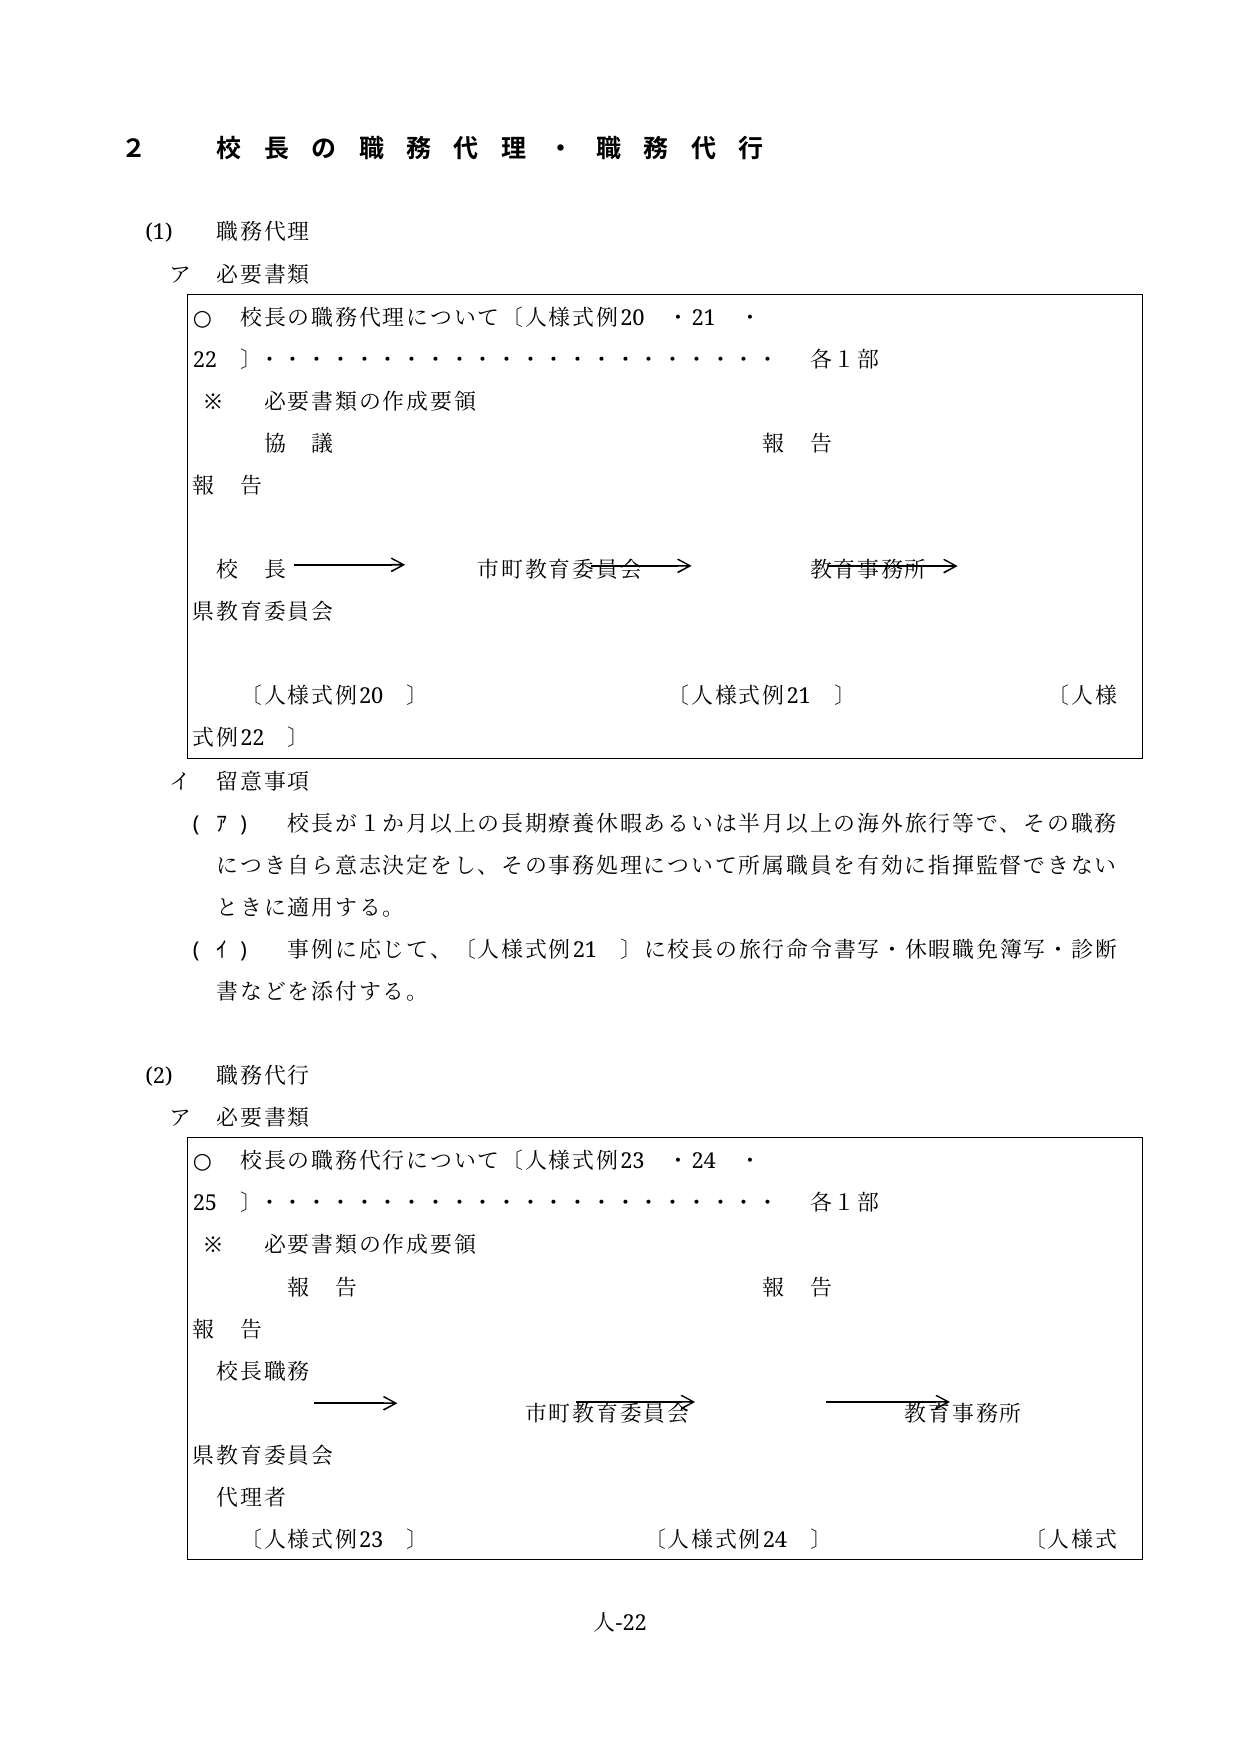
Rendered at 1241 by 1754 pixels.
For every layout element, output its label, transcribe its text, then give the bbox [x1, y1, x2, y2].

text (2) 職務代行 [121, 1053, 1119, 1095]
text (ｲ) 事例に応じて、〔人様式例21〕に校長の旅行命令書写・休暇職免簿写・診断書などを添付する。 [193, 927, 1119, 1011]
text ア 必要書類 [121, 1095, 1119, 1137]
text (1) 職務代理 [121, 209, 1119, 251]
table_header ○ 校長の職務代理について〔人様式例20・21・22〕･･････････････････････ 各１部 ※ 必要書類の作成要領 協 議 報 告 報 告 校 長 市町教育委員会 教育事務所 県教育委員会 〔人様式例20〕 〔人様式例21〕 〔人様式例22〕 [188, 295, 1142, 757]
text ２ 校長の職務代理・職務代行 [121, 125, 1119, 167]
text イ 留意事項 [121, 758, 1119, 801]
text ア 必要書類 [121, 251, 1119, 293]
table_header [188, 1138, 1142, 1559]
text (ｱ) 校長が１か月以上の長期療養休暇あるいは半月以上の海外旅行等で、その職務につき自ら意志決定をし、その事務処理について所属職員を有効に指揮監督できないときに適用する。 [193, 801, 1119, 927]
